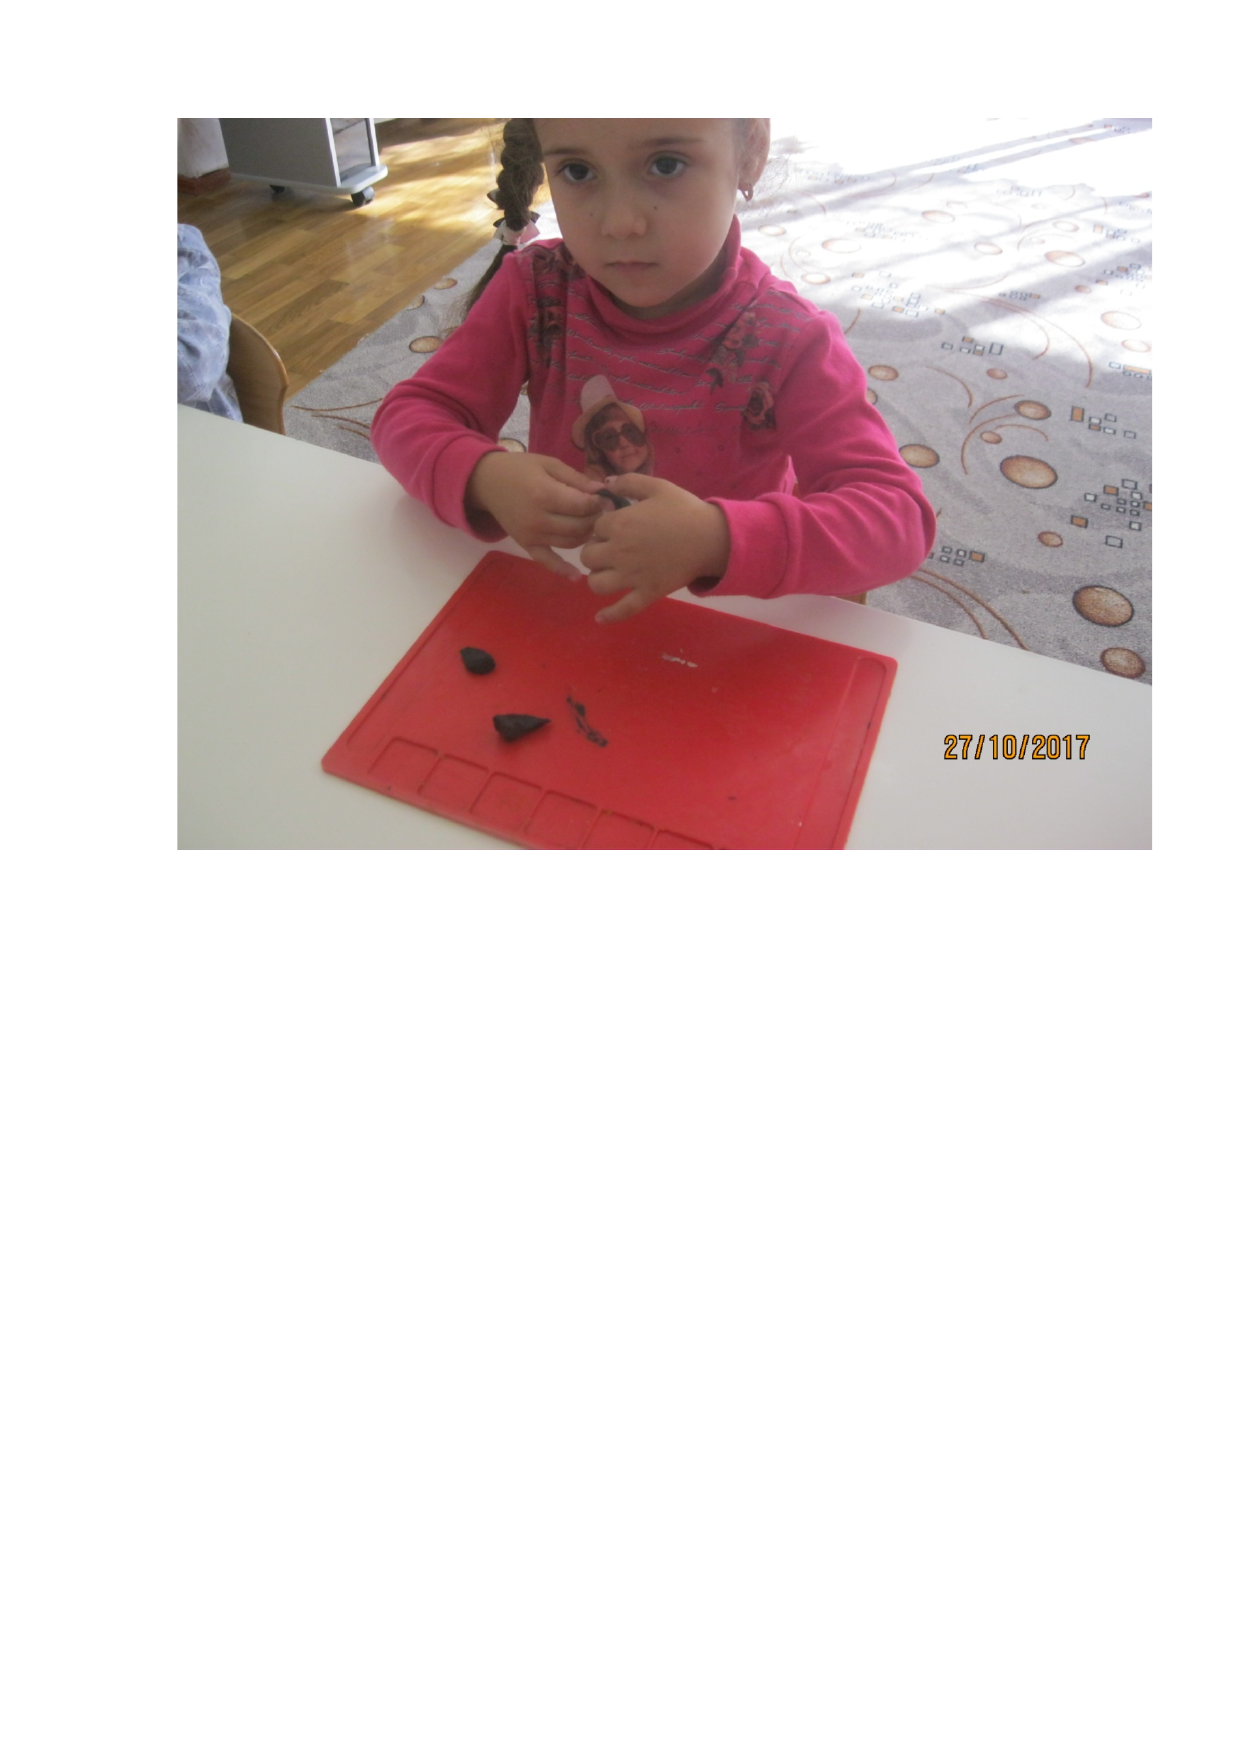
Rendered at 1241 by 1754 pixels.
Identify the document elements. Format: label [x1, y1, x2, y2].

picture [177, 118, 1153, 850]
